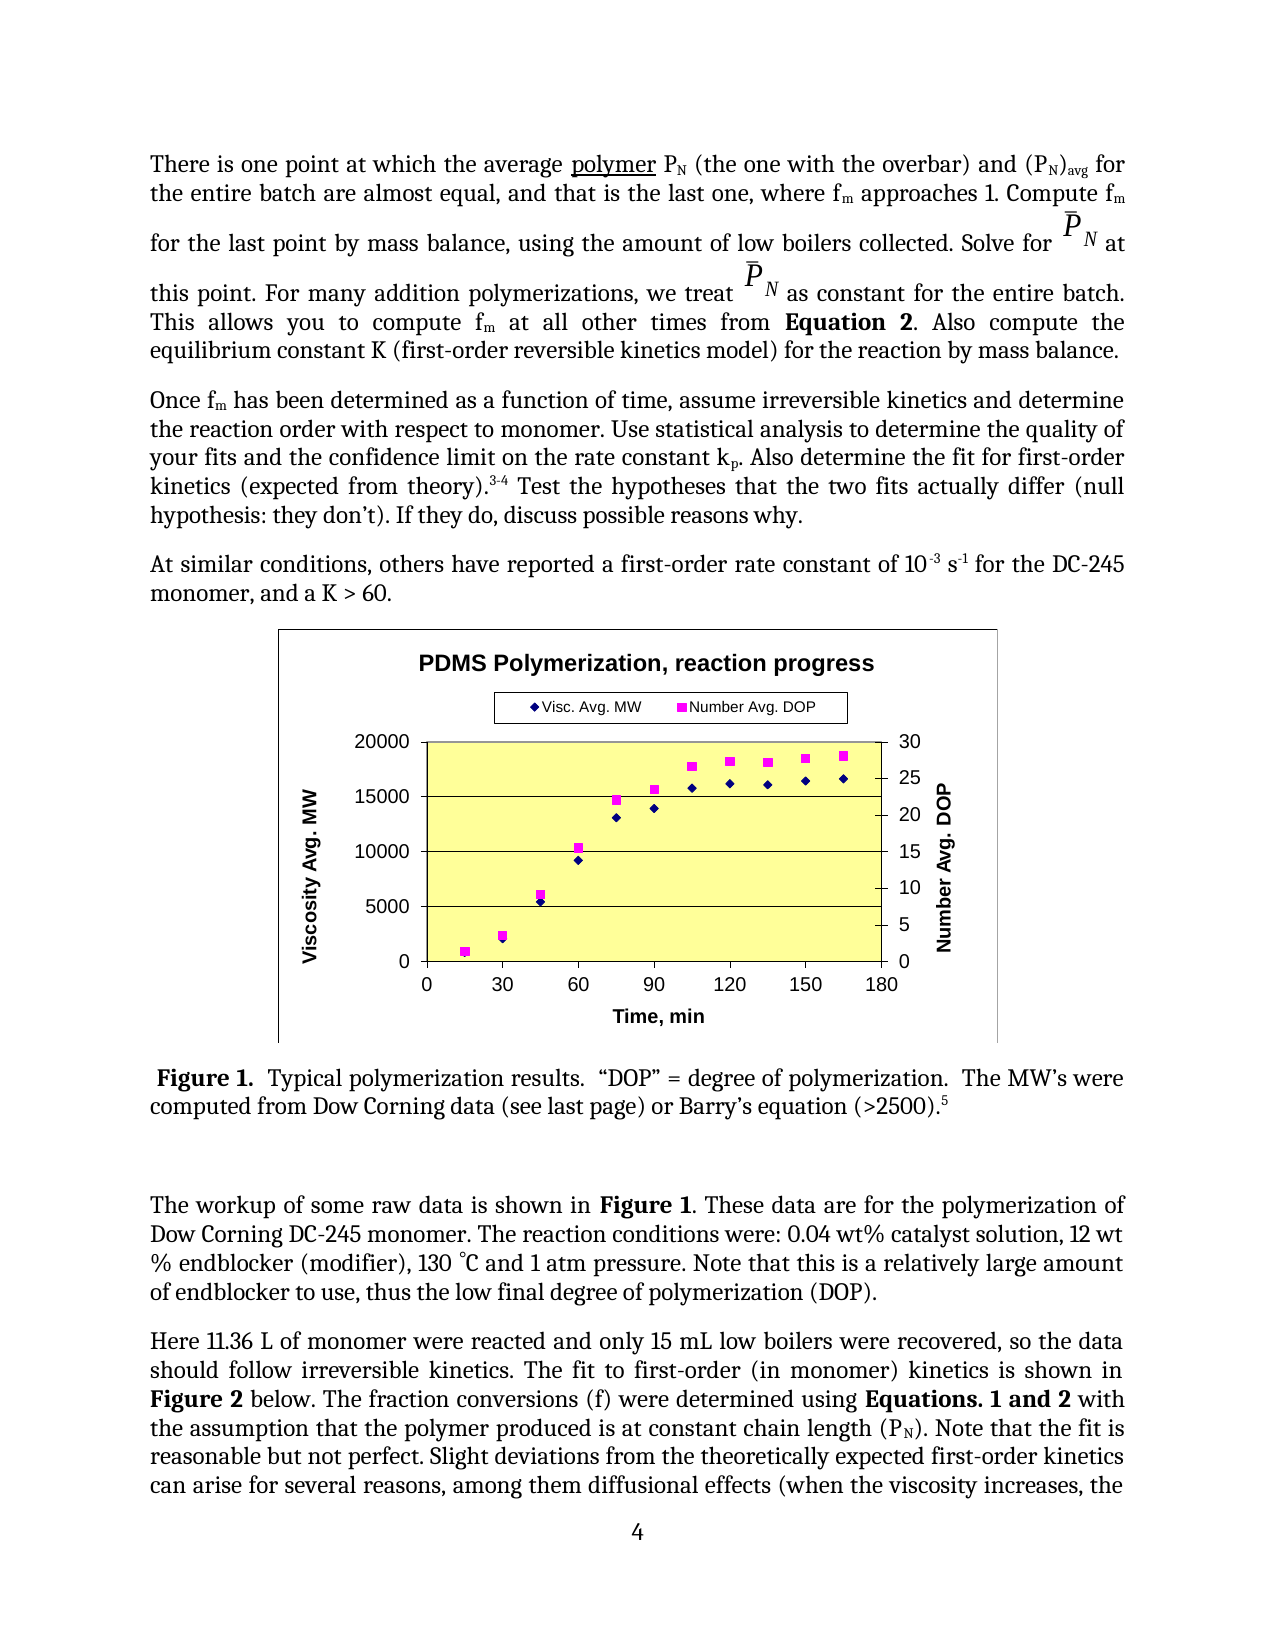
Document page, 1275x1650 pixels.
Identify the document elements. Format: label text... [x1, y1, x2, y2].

text The workup of some raw data is shown in Figure 1. These data are for the polymerization of Dow Corning DC-245 monomer. The reaction conditions were: 0.04 wt% catalyst solution, 12 wt% endblocker (modifier), 130 C and 1 atm pressure. Note that this is a relatively large amount of endblocker to use, thus the low final degree of polymerization (DOP). [150, 1191, 1125, 1306]
text There is one point at which the average polymer PN (the one with the overbar) and (PN)avg for the entire batch are almost equal, and that is the last one, where fm approaches 1. Compute fm for the last point by mass balance, using the amount of low boilers collected. Solve for at this point. For many addition polymerizations, we treat as constant for the entire batch. This allows you to compute fm at all other times from Equation 2. Also compute the equilibrium constant K (first-order reversible kinetics model) for the reaction by mass balance. [150, 150, 1125, 365]
text Once fm has been determined as a function of time, assume irreversible kinetics and determine the reaction order with respect to monomer. Use statistical analysis to determine the quality of your fits and the confidence limit on the rate constant kp. Also determine the fit for first-order kinetics (expected from theory).3-4 Test the hypotheses that the two fits actually differ (null hypothesis: they don’t). If they do, discuss possible reasons why. [150, 386, 1125, 529]
text At similar conditions, others have reported a first-order rate constant of 10-3 s-1 for the DC-245 monomer, and a K > 60. [150, 550, 1125, 608]
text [150, 1327, 1125, 1500]
text Figure 1. Typical polymerization results. “DOP” = degree of polymerization. The MW’s were computed from Dow Corning data (see last page) or Barry’s equation (>2500).5 [150, 1063, 1125, 1121]
